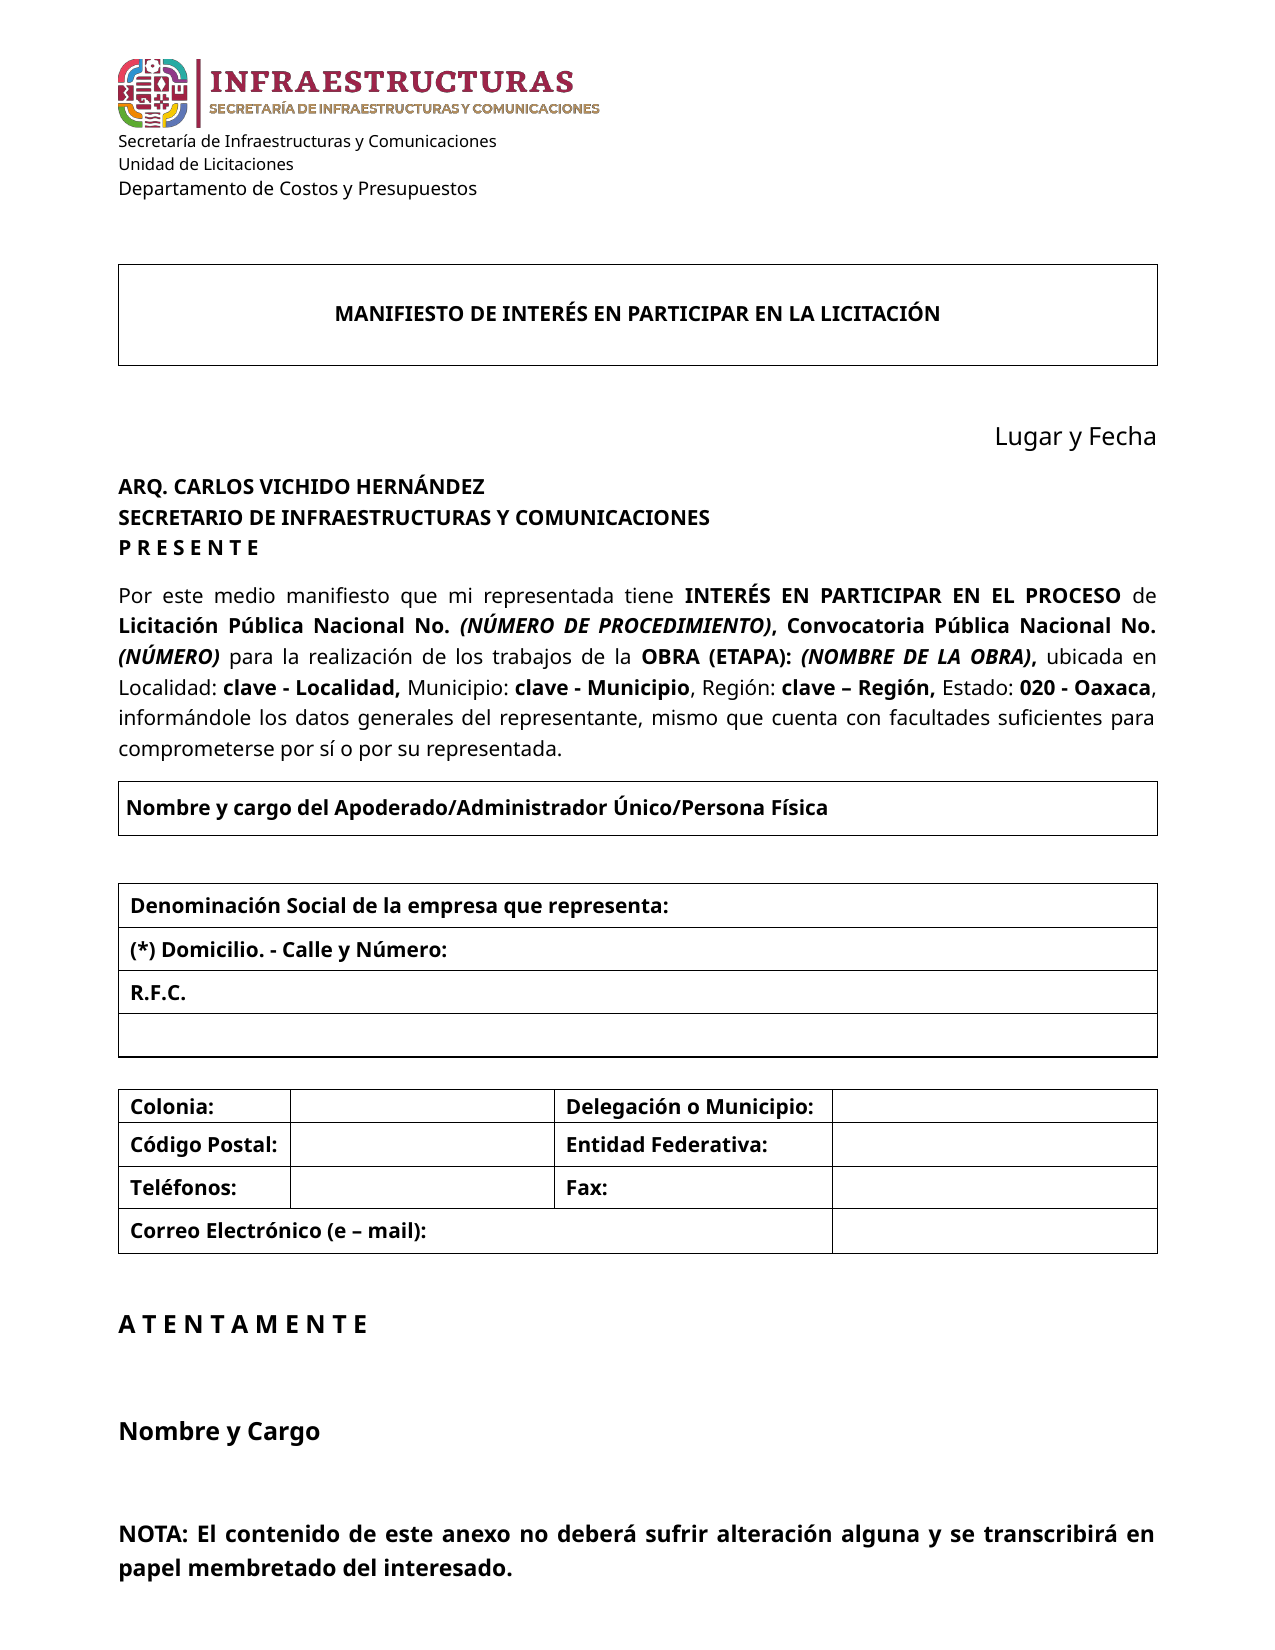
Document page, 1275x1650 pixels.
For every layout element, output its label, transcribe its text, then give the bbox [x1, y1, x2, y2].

picture [118, 59, 624, 130]
table_header Colonia: [119, 1090, 290, 1122]
table_cell [291, 1123, 554, 1166]
text SECRETARIO DE INFRAESTRUCTURAS Y COMUNICACIONES [118, 503, 1157, 531]
table_header Denominación Social de la empresa que representa: [119, 884, 1157, 927]
table_header Nombre y cargo del Apoderado/Administrador Único/Persona Física [119, 782, 1157, 835]
table_cell Entidad Federativa: [555, 1123, 832, 1166]
table_header Delegación o Municipio: [555, 1090, 832, 1122]
table_cell [833, 1123, 1157, 1166]
text ARQ. CARLOS VICHIDO HERNÁNDEZ [118, 472, 1157, 501]
table_header [291, 1090, 554, 1122]
table_cell (*) Domicilio. - Calle y Número: [119, 928, 1157, 970]
text Por este medio manifiesto que mi representada tiene INTERÉS EN PARTICIPAR EN EL PROCESO de Licitación Pública Nacional No. (NÚMERO DE PROCEDIMIENTO), Convocatoria Pública Nacional No. (NÚMERO) para la realización de los trabajos de la OBRA (ETAPA): (NOMBRE DE LA OBRA), ubicada en Localidad: clave - Localidad, Municipio: clave - Municipio, Región: clave – Región, Estado: 020 - Oaxaca, informándole los datos generales del representante, mismo que cuenta con facultades suficientes para comprometerse por sí o por su representada. [118, 581, 1157, 762]
table_cell [291, 1167, 554, 1208]
text Lugar y Fecha [118, 419, 1157, 453]
text Nombre y Cargo [118, 1414, 1157, 1448]
table_cell Fax: [555, 1167, 832, 1208]
table_cell Teléfonos: [119, 1167, 290, 1208]
text NOTA: El contenido de este anexo no deberá sufrir alteración alguna y se transcribirá en papel membretado del interesado. [118, 1518, 1157, 1583]
table_cell Código Postal: [119, 1123, 290, 1166]
text P R E S E N T E [118, 533, 1157, 562]
table_cell R.F.C. [119, 971, 1157, 1013]
table_cell [833, 1209, 1157, 1252]
table_header MANIFIESTO DE INTERÉS EN PARTICIPAR EN LA LICITACIÓN [119, 265, 1157, 365]
text A T E N T A M E N T E [118, 1307, 1157, 1341]
table_cell [833, 1167, 1157, 1208]
table_cell Correo Electrónico (e – mail): [119, 1209, 832, 1252]
table_header [833, 1090, 1157, 1122]
table_cell [119, 1014, 1157, 1056]
